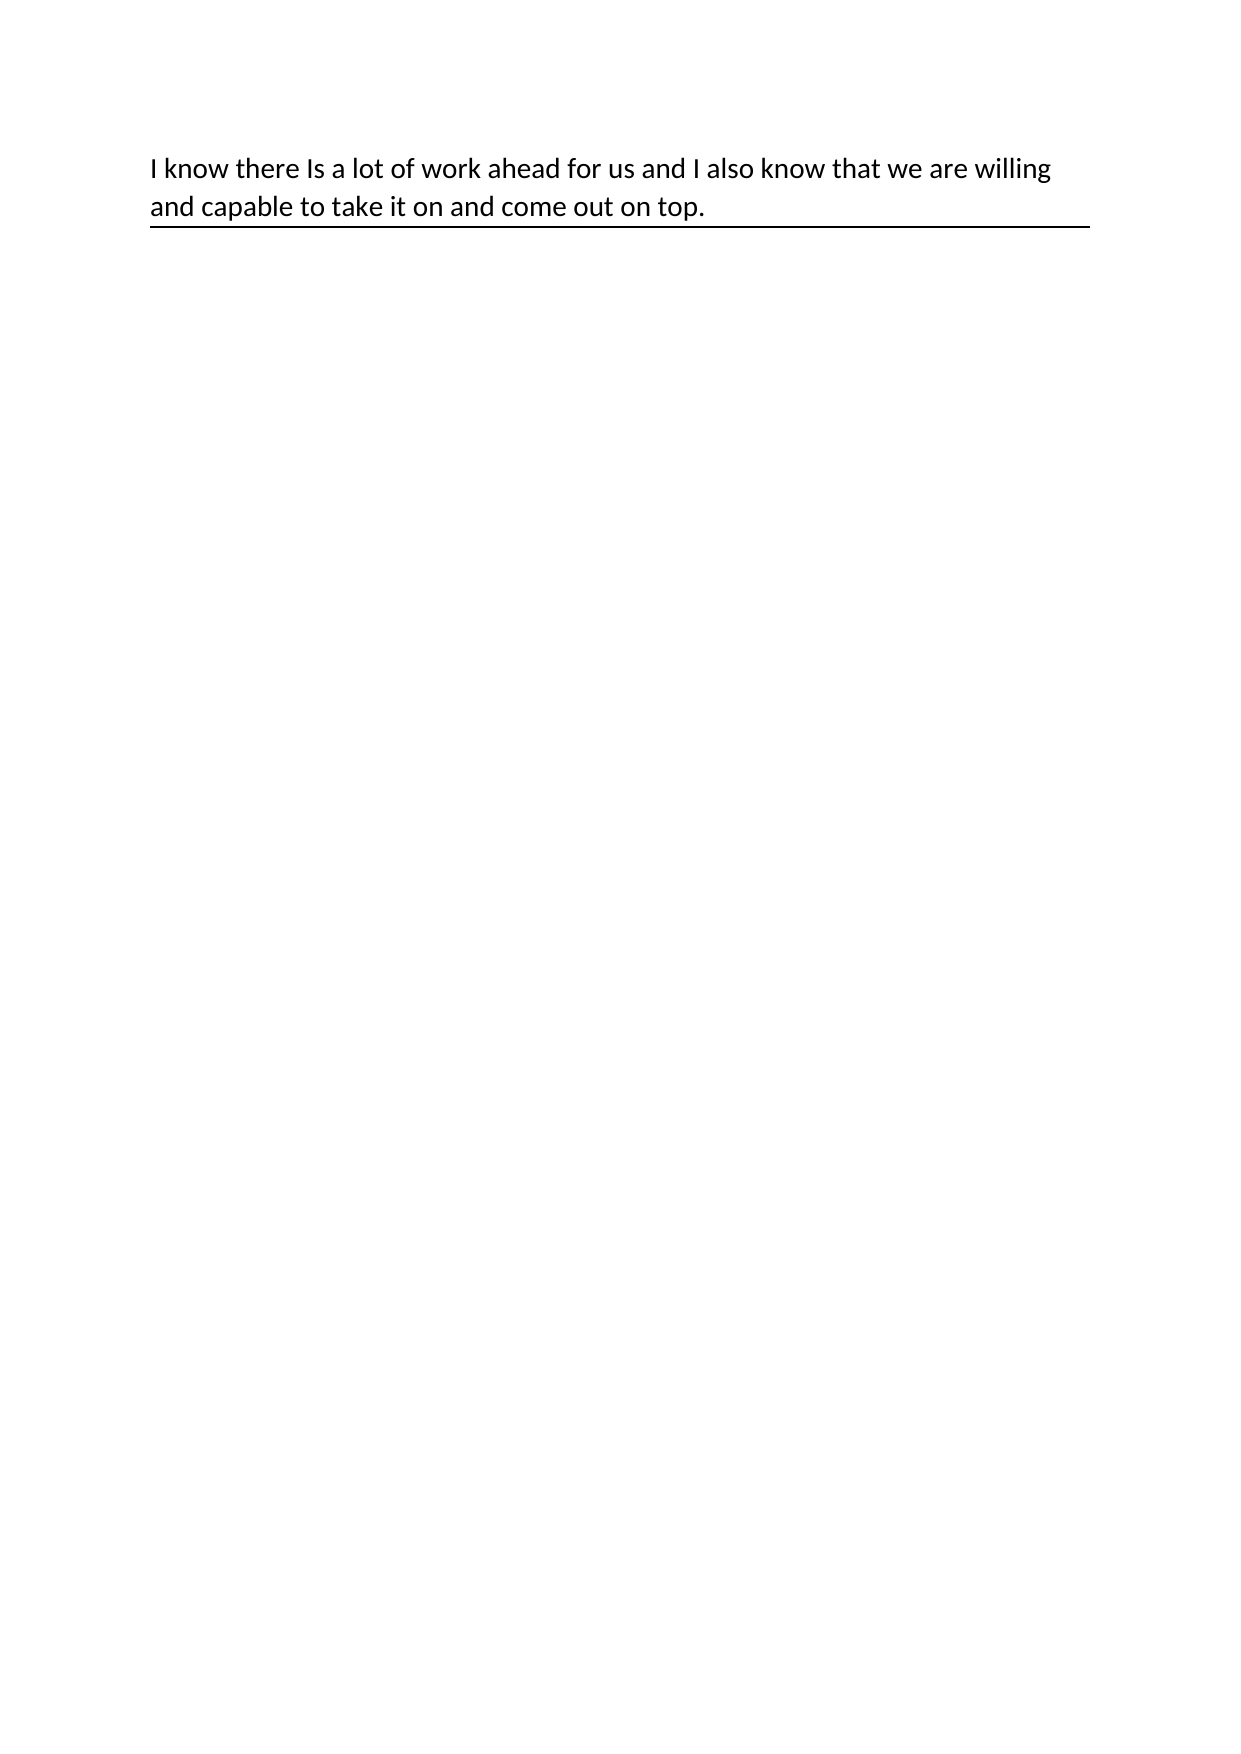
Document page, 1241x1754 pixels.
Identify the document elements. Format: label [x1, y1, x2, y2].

text [150, 150, 1090, 226]
